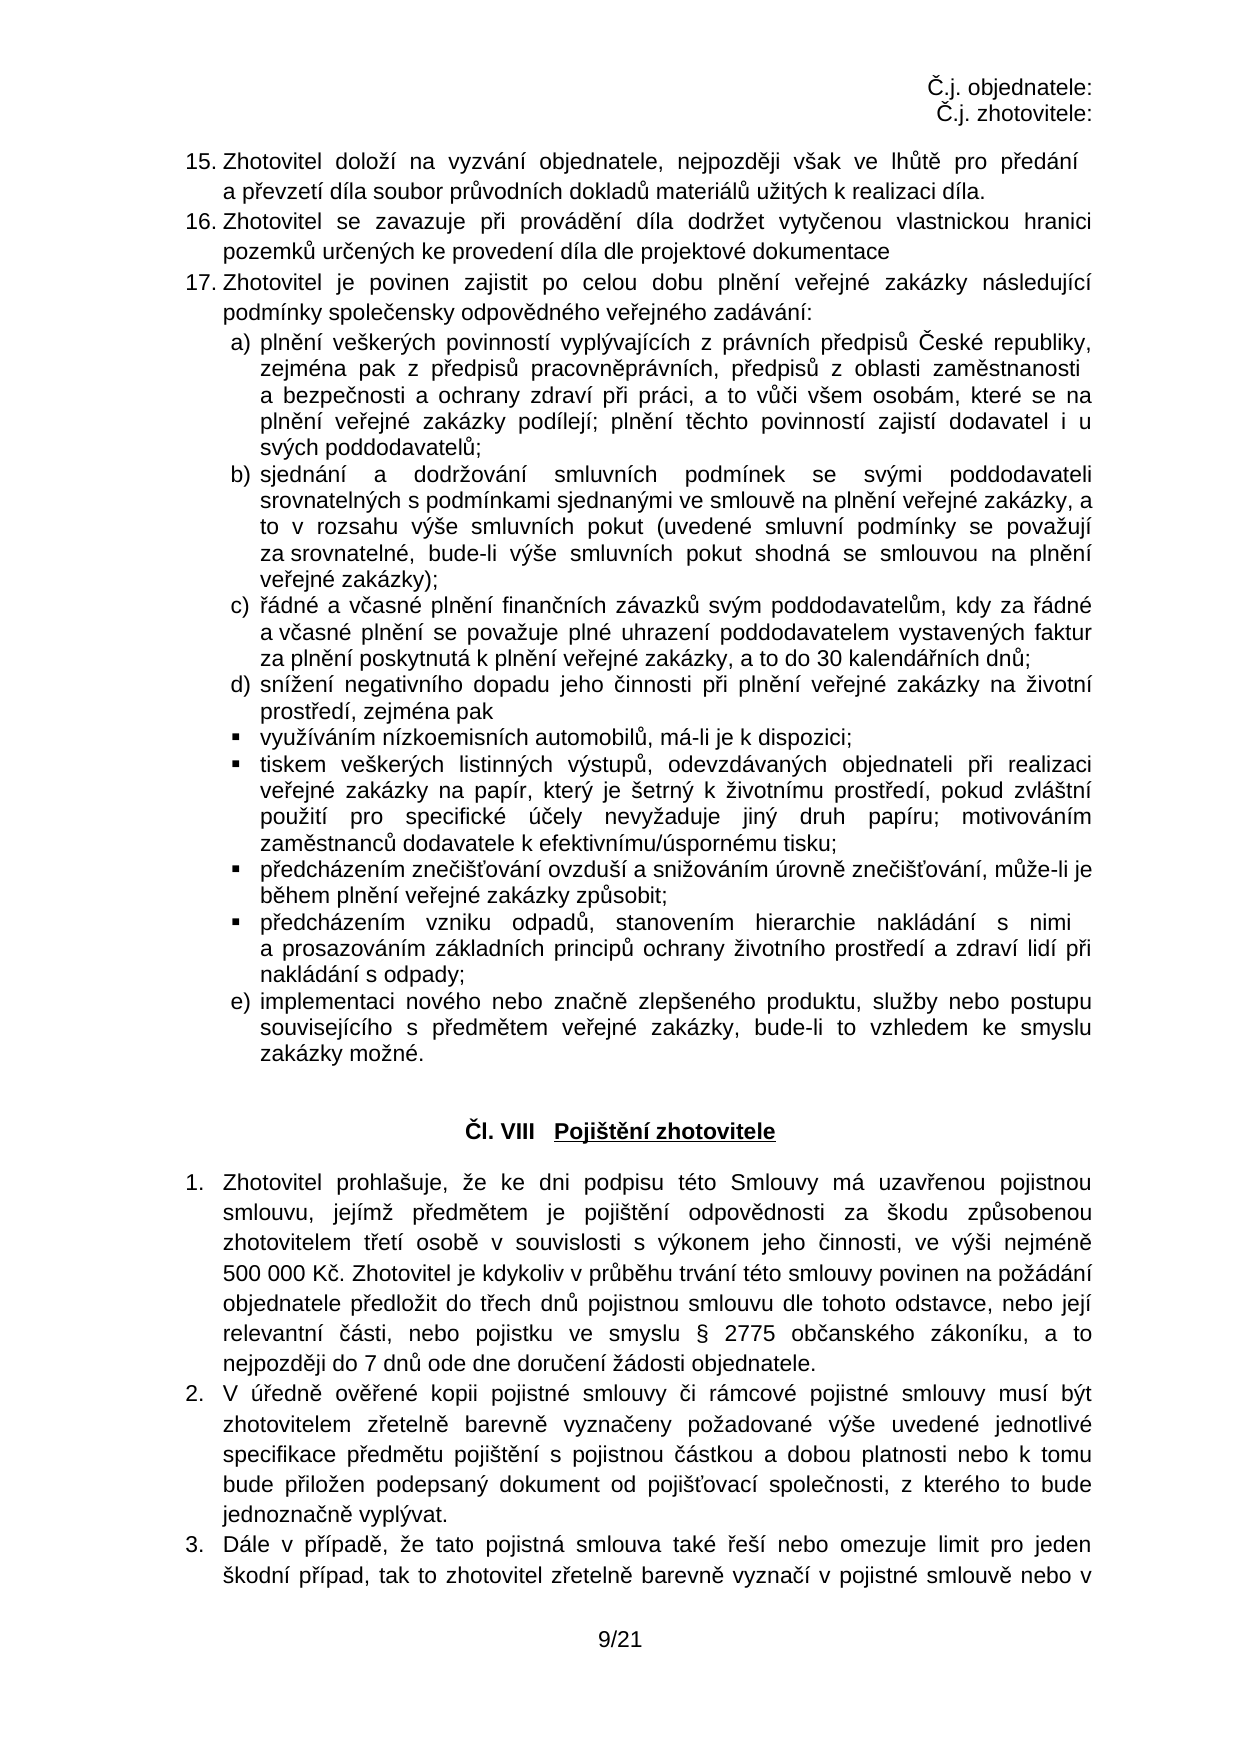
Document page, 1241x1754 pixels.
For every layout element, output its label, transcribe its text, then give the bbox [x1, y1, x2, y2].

list tiskem veškerých listinných výstupů, odevzdávaných objednateli při realizaci veřejné zakázky na papír, který je šetrný k životnímu prostředí, pokud zvláštní použití pro specifické účely nevyžaduje jiný druh papíru; motivováním zaměstnanců dodavatele k efektivnímu/úspornému tisku; [230, 751, 1093, 856]
list V úředně ověřené kopii pojistné smlouvy či rámcové pojistné smlouvy musí být zhotovitelem zřetelně barevně vyznačeny požadované výše uvedené jednotlivé specifikace předmětu pojištění s pojistnou částkou a dobou platnosti nebo k tomu bude přiložen podepsaný dokument od pojišťovací společnosti, z kterého to bude jednoznačně vyplývat. [185, 1380, 1093, 1527]
list předcházením znečišťování ovzduší a snižováním úrovně znečišťování, může-li je během plnění veřejné zakázky způsobit; [230, 856, 1093, 909]
list sjednání a dodržování smluvních podmínek se svými poddodavateli srovnatelných s podmínkami sjednanými ve smlouvě na plnění veřejné zakázky, a to v rozsahu výše smluvních pokut (uvedené smluvní podmínky se považují za srovnatelné, bude-li výše smluvních pokut shodná se smlouvou na plnění veřejné zakázky); [230, 461, 1093, 592]
list využíváním nízkoemisních automobilů, má-li je k dispozici; [230, 724, 1093, 751]
list snížení negativního dopadu jeho činnosti při plnění veřejné zakázky na životní prostředí, zejména pak [230, 671, 1093, 724]
list Zhotovitel doloží na vyzvání objednatele, nejpozději však ve lhůtě pro předání a převzetí díla soubor průvodních dokladů materiálů užitých k realizaci díla. [185, 148, 1093, 204]
list Zhotovitel je povinen zajistit po celou dobu plnění veřejné zakázky následující podmínky společensky odpovědného veřejného zadávání: [185, 268, 1093, 325]
list implementaci nového nebo značně zlepšeného produktu, služby nebo postupu souvisejícího s předmětem veřejné zakázky, bude-li to vzhledem ke smyslu zakázky možné. [230, 988, 1093, 1067]
text Čl. VIII Pojištění zhotovitele [148, 1118, 1093, 1144]
list plnění veškerých povinností vyplývajících z právních předpisů České republiky, zejména pak z předpisů pracovněprávních, předpisů z oblasti zaměstnanosti a bezpečnosti a ochrany zdraví při práci, a to vůči všem osobám, které se na plnění veřejné zakázky podílejí; plnění těchto povinností zajistí dodavatel i u svých poddodavatelů; [230, 329, 1093, 461]
list Zhotovitel se zavazuje při provádění díla dodržet vytyčenou vlastnickou hranici pozemků určených ke provedení díla dle projektové dokumentace [185, 208, 1093, 264]
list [185, 1531, 1093, 1588]
list předcházením vzniku odpadů, stanovením hierarchie nakládání s nimi a prosazováním základních principů ochrany životního prostředí a zdraví lidí při nakládání s odpady; [230, 909, 1093, 988]
list Zhotovitel prohlašuje, že ke dni podpisu této Smlouvy má uzavřenou pojistnou smlouvu, jejímž předmětem je pojištění odpovědnosti za škodu způsobenou zhotovitelem třetí osobě v souvislosti s výkonem jeho činnosti, ve výši nejméně 500 000 Kč. Zhotovitel je kdykoliv v průběhu trvání této smlouvy povinen na požádání objednatele předložit do třech dnů pojistnou smlouvu dle tohoto odstavce, nebo její relevantní části, nebo pojistku ve smyslu § 2775 občanského zákoníku, a to nejpozději do 7 dnů ode dne doručení žádosti objednatele. [185, 1169, 1093, 1376]
list řádné a včasné plnění finančních závazků svým poddodavatelům, kdy za řádné a včasné plnění se považuje plné uhrazení poddodavatelem vystavených faktur za plnění poskytnutá k plnění veřejné zakázky, a to do 30 kalendářních dnů; [230, 592, 1093, 671]
